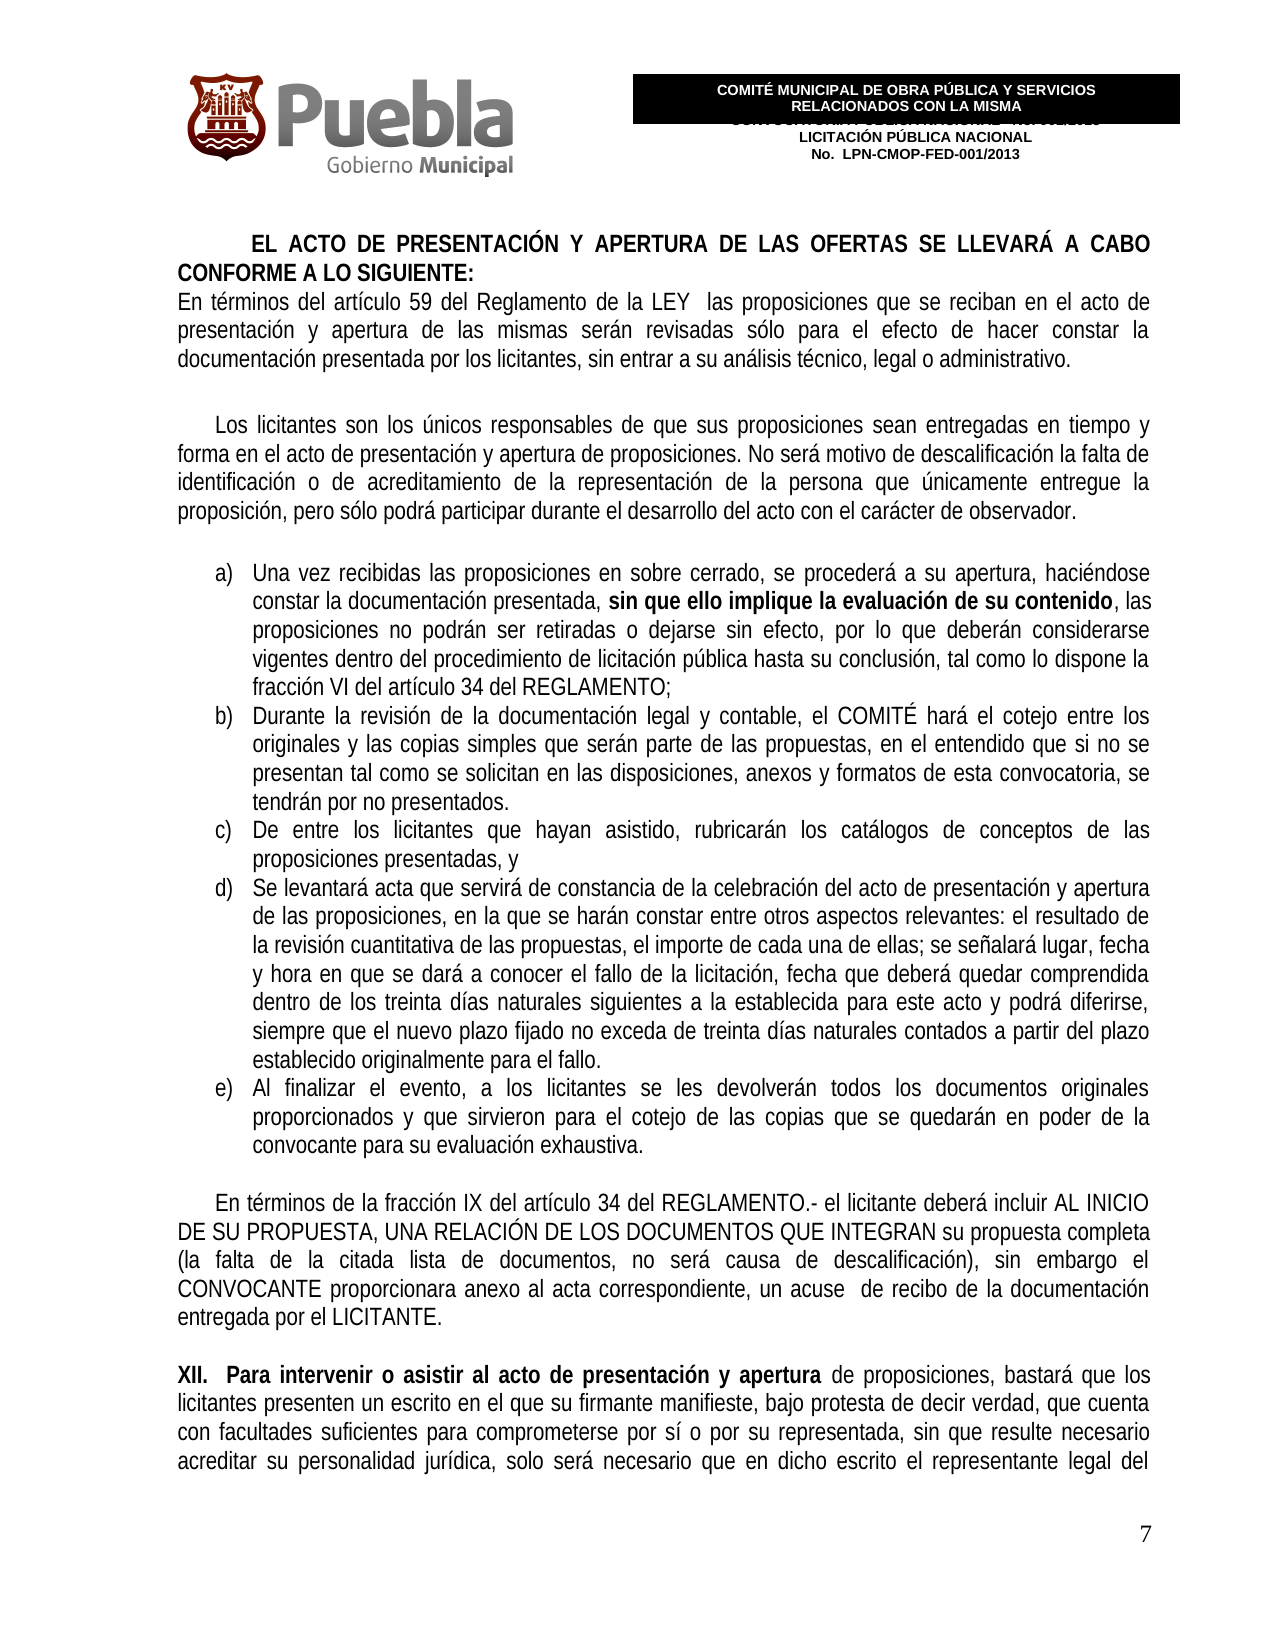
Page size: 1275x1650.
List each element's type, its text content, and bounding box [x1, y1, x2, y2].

picture [187, 73, 513, 177]
list De entre los licitantes que hayan asistido, rubricarán los catálogos de conceptos de las proposiciones presentadas, y [215, 815, 1152, 873]
list Durante la revisión de la documentación legal y contable, el COMITÉ hará el cotejo entre los originales y las copias simples que serán parte de las propuestas, en el entendido que si no se presentan tal como se solicitan en las disposiciones, anexos y formatos de esta convocatoria, se tendrán por no presentados. [215, 701, 1152, 815]
text En términos de la fracción IX del artículo 34 del REGLAMENTO.- el licitante deberá incluir AL INICIO DE SU PROPUESTA, UNA RELACIÓN DE LOS DOCUMENTOS QUE INTEGRAN su propuesta completa (la falta de la citada lista de documentos, no será causa de descalificación), sin embargo el CONVOCANTE proporcionara anexo al acta correspondiente, un acuse de recibo de la documentación entregada por el LICITANTE. [177, 1188, 1152, 1331]
text EL ACTO DE PRESENTACIÓN Y APERTURA DE LAS OFERTAS SE LLEVARÁ A CABO CONFORME A LO SIGUIENTE: [177, 229, 1152, 287]
text En términos del artículo 59 del Reglamento de la LEY las proposiciones que se reciban en el acto de presentación y apertura de las mismas serán revisadas sólo para el efecto de hacer constar la documentación presentada por los licitantes, sin entrar a su análisis técnico, legal o administrativo. [177, 287, 1152, 373]
text Los licitantes son los únicos responsables de que sus proposiciones sean entregadas en tiempo y forma en el acto de presentación y apertura de proposiciones. No será motivo de descalificación la falta de identificación o de acreditamiento de la representación de la persona que únicamente entregue la proposición, pero sólo podrá participar durante el desarrollo del acto con el carácter de observador. [177, 410, 1152, 524]
list Al finalizar el evento, a los licitantes se les devolverán todos los documentos originales proporcionados y que sirvieron para el cotejo de las copias que se quedarán en poder de la convocante para su evaluación exhaustiva. [215, 1073, 1152, 1159]
list Una vez recibidas las proposiciones en sobre cerrado, se procederá a su apertura, haciéndose constar la documentación presentada, sin que ello implique la evaluación de su contenido, las proposiciones no podrán ser retiradas o dejarse sin efecto, por lo que deberán considerarse vigentes dentro del procedimiento de licitación pública hasta su conclusión, tal como lo dispone la fracción VI del artículo 34 del REGLAMENTO; [215, 558, 1152, 701]
list Se levantará acta que servirá de constancia de la celebración del acto de presentación y apertura de las proposiciones, en la que se harán constar entre otros aspectos relevantes: el resultado de la revisión cuantitativa de las propuestas, el importe de cada una de ellas; se señalará lugar, fecha y hora en que se dará a conocer el fallo de la licitación, fecha que deberá quedar comprendida dentro de los treinta días naturales siguientes a la establecida para este acto y podrá diferirse, siempre que el nuevo plazo fijado no exceda de treinta días naturales contados a partir del plazo establecido originalmente para el fallo. [215, 873, 1152, 1073]
